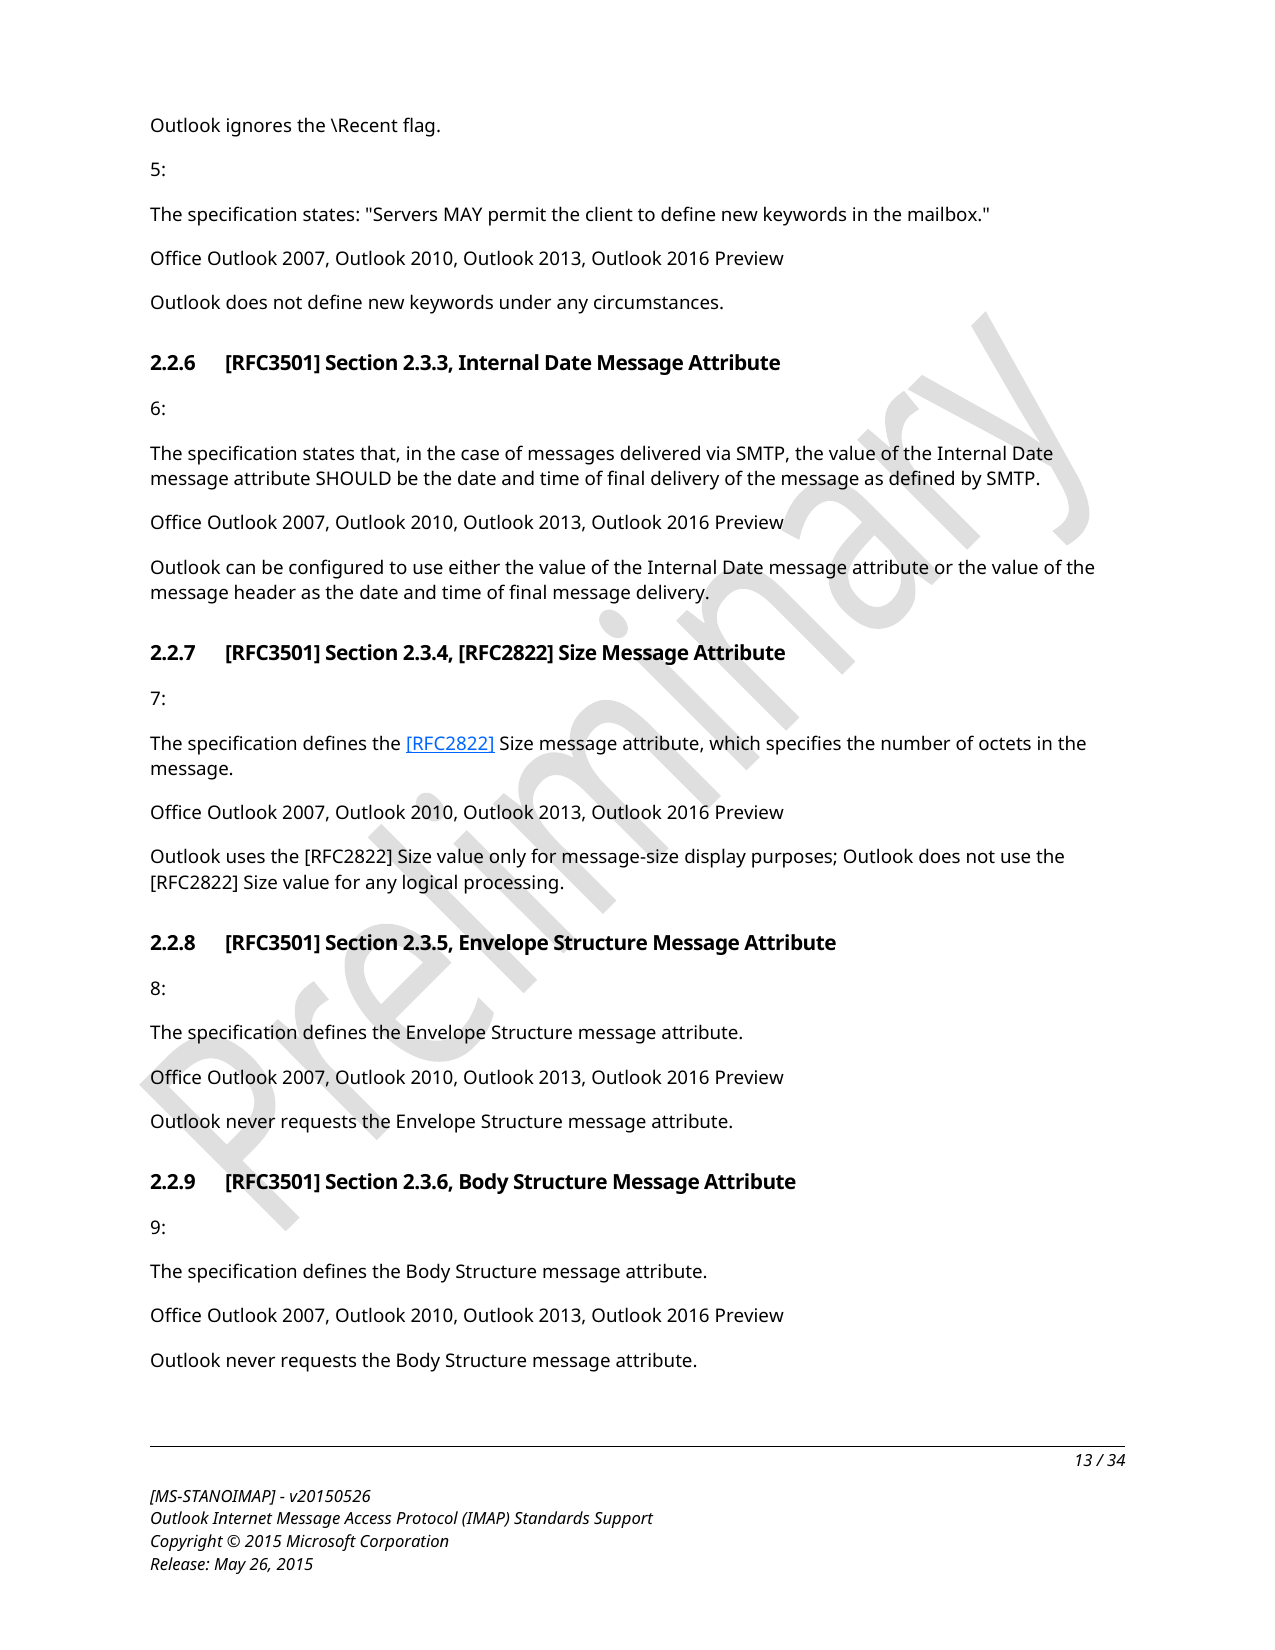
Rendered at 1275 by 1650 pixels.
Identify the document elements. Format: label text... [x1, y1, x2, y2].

subtitle [RFC3501] Section 2.3.3, Internal Date Message Attribute [150, 348, 1125, 377]
text Outlook does not define new keywords under any circumstances. [150, 289, 1125, 315]
text Office Outlook 2007, Outlook 2010, Outlook 2013, Outlook 2016 Preview [150, 799, 1125, 825]
text The specification states: "Servers MAY permit the client to define new keywords in the mailbox." [150, 201, 1125, 227]
text The specification defines the [RFC2822] Size message attribute, which specifies the number of octets in the message. [150, 730, 1125, 781]
text Office Outlook 2007, Outlook 2010, Outlook 2013, Outlook 2016 Preview [150, 1303, 1125, 1328]
text Office Outlook 2007, Outlook 2010, Outlook 2013, Outlook 2016 Preview [150, 510, 1125, 535]
text V0009: [150, 1214, 1125, 1240]
text Outlook never requests the Body Structure message attribute. [150, 1347, 1125, 1373]
text Outlook ignores the \Recent flag. [150, 112, 1125, 138]
text The specification states that, in the case of messages delivered via SMTP, the value of the Internal Date message attribute SHOULD be the date and time of final delivery of the message as defined by SMTP. [150, 440, 1125, 491]
text V0005: [150, 157, 1125, 182]
text Outlook can be configured to use either the value of the Internal Date message attribute or the value of the message header as the date and time of final message delivery. [150, 554, 1125, 605]
text The specification defines the Envelope Structure message attribute. [150, 1020, 1125, 1045]
text The specification defines the Body Structure message attribute. [150, 1258, 1125, 1284]
subtitle [RFC3501] Section 2.3.6, Body Structure Message Attribute [150, 1167, 1125, 1196]
text V0006: [150, 396, 1125, 421]
subtitle [RFC3501] Section 2.3.5, Envelope Structure Message Attribute [150, 928, 1125, 957]
text V0007: [150, 686, 1125, 711]
text Outlook never requests the Envelope Structure message attribute. [150, 1108, 1125, 1134]
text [150, 245, 1125, 271]
subtitle [RFC3501] Section 2.3.4, [RFC2822] Size Message Attribute [150, 638, 1125, 667]
text V0008: [150, 975, 1125, 1001]
text Outlook uses the [RFC2822] Size value only for message-size display purposes; Outlook does not use the [RFC2822] Size value for any logical processing. [150, 844, 1125, 895]
text Office Outlook 2007, Outlook 2010, Outlook 2013, Outlook 2016 Preview [150, 1064, 1125, 1089]
